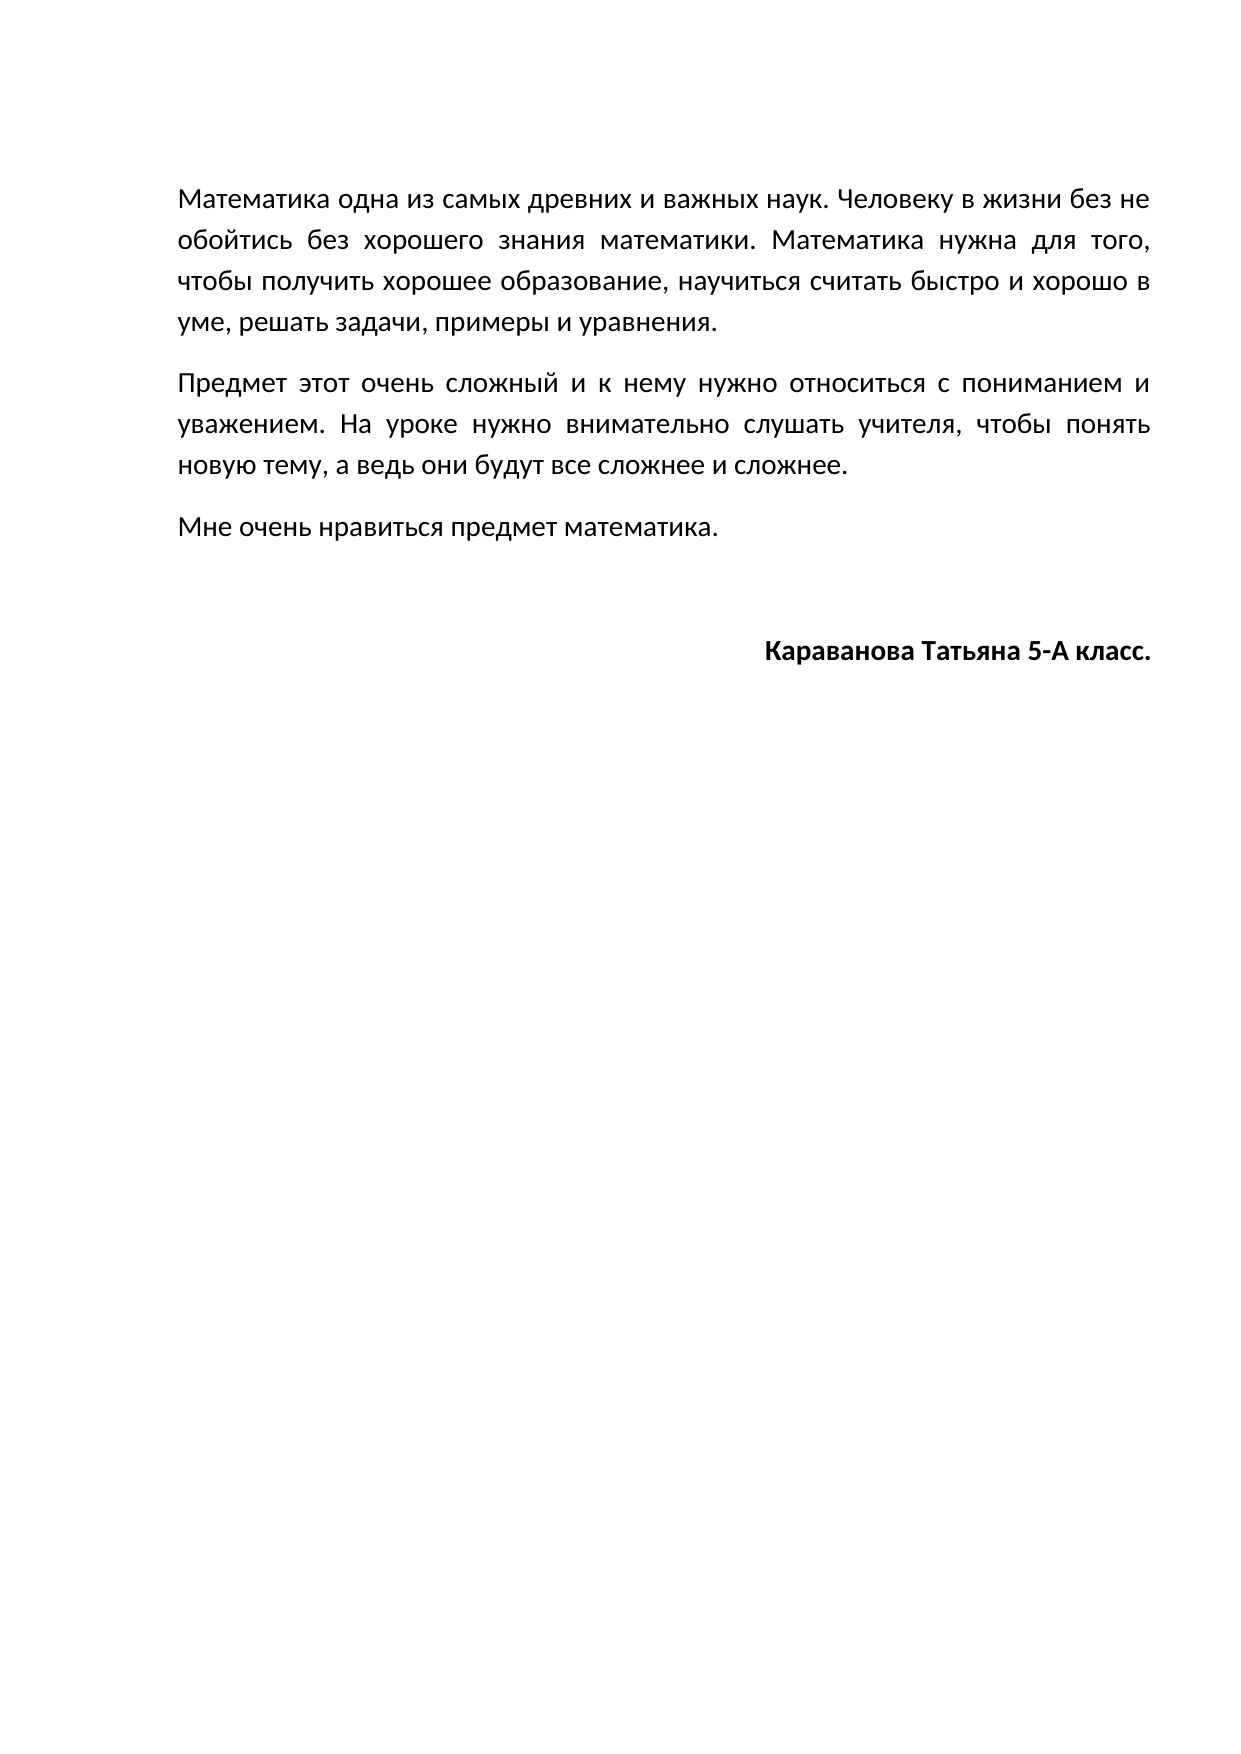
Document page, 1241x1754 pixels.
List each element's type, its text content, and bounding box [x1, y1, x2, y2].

text Караванова Татьяна 5-А класс. [177, 632, 1152, 667]
text Предмет этот очень сложный и к нему нужно относиться с пониманием и уважением. На уроке нужно внимательно слушать учителя, чтобы понять новую тему, а ведь они будут все сложнее и сложнее. [177, 364, 1152, 482]
text Мне очень нравиться предмет математика. [177, 508, 1152, 544]
text Математика одна из самых древних и важных наук. Человеку в жизни без не обойтись без хорошего знания математики. Математика нужна для того, чтобы получить хорошее образование, научиться считать быстро и хорошо в уме, решать задачи, примеры и уравнения. [177, 180, 1152, 338]
